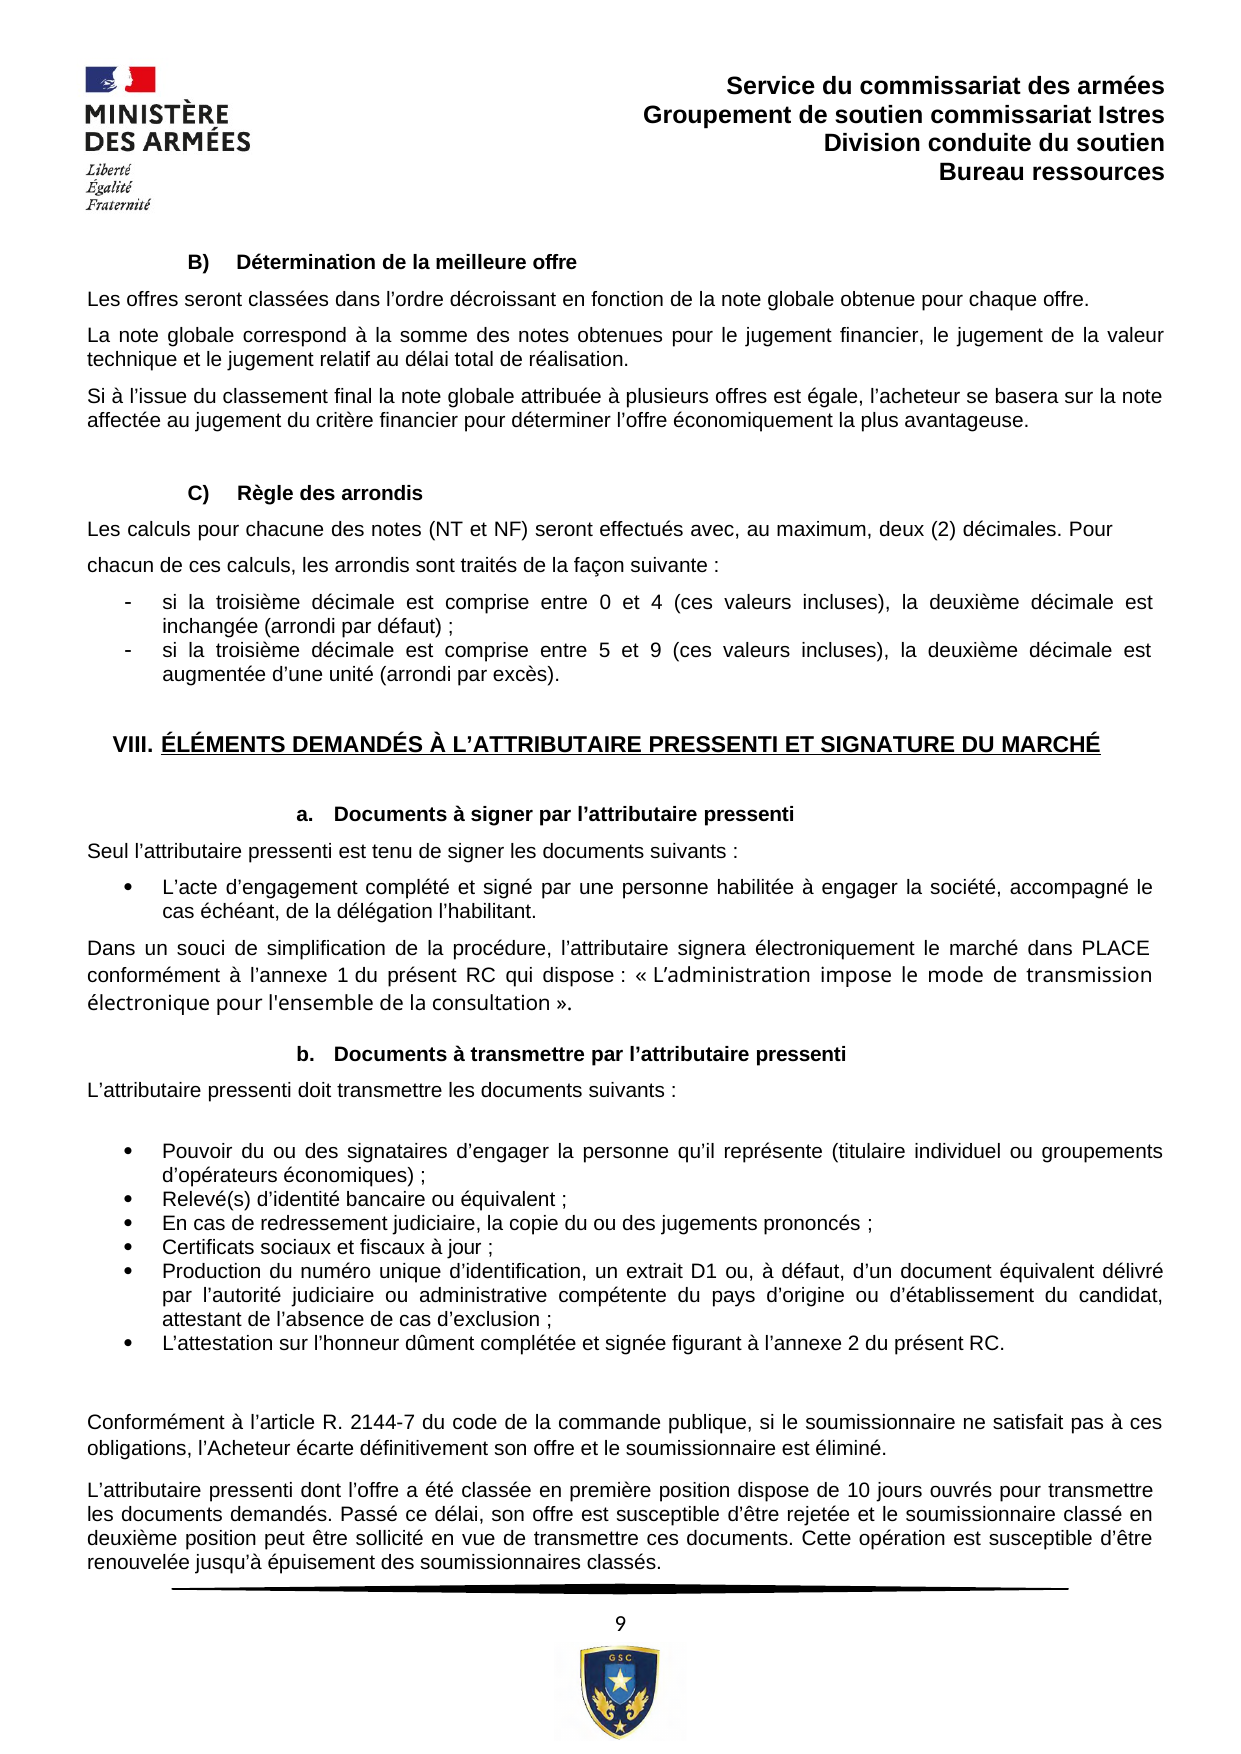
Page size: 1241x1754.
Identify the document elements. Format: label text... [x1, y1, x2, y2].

list Relevé(s) d’identité bancaire ou équivalent ; [124, 1187, 1165, 1211]
text L’attributaire pressenti dont l’offre a été classée en première position dispose de 10 jours ouvrés pour transmettre les documents demandés. Passé ce délai, son offre est susceptible d’être rejetée et le soumissionnaire classé en deuxième position peut être sollicité en vue de transmettre ces documents. Cette opération est susceptible d’être renouvelée jusqu’à épuisement des soumissionnaires classés. [87, 1478, 1153, 1574]
text Seul l’attributaire pressenti est tenu de signer les documents suivants : [87, 839, 1165, 863]
list si la troisième décimale est comprise entre 5 et 9 (ces valeurs incluses), la deuxième décimale est augmentée d’une unité (arrondi par excès). [124, 638, 1152, 686]
picture [0, 0, 297, 307]
text Les offres seront classées dans l’ordre décroissant en fonction de la note globale obtenue pour chaque offre. [87, 287, 1165, 311]
text L’attributaire pressenti doit transmettre les documents suivants : [87, 1078, 1165, 1102]
subtitle Documents à transmettre par l’attributaire pressenti [296, 1042, 1165, 1066]
text La note globale correspond à la somme des notes obtenues pour le jugement financier, le jugement de la valeur technique et le jugement relatif au délai total de réalisation. [87, 323, 1165, 371]
list L’acte d’engagement complété et signé par une personne habilitée à engager la société, accompagné le cas échéant, de la délégation l’habilitant. [124, 875, 1153, 923]
text Conformément à l’article R. 2144-7 du code de la commande publique, si le soumissionnaire ne satisfait pas à ces obligations, l’Acheteur écarte définitivement son offre et le soumissionnaire est éliminé. [87, 1410, 1165, 1460]
list Production du numéro unique d’identification, un extrait D1 ou, à défaut, d’un document équivalent délivré par l’autorité judiciaire ou administrative compétente du pays d’origine ou d’établissement du candidat, attestant de l’absence de cas d’exclusion ; [124, 1259, 1165, 1331]
list Pouvoir du ou des signataires d’engager la personne qu’il représente (titulaire individuel ou groupements d’opérateurs économiques) ; [124, 1139, 1165, 1187]
subtitle Documents à signer par l’attributaire pressenti [296, 802, 1165, 826]
subtitle Détermination de la meilleure offre [187, 250, 1165, 274]
text Les calculs pour chacune des notes (NT et NF) seront effectués avec, au maximum, deux (2) décimales. Pour chacun de ces calculs, les arrondis sont traités de la façon suivante : [87, 517, 1114, 577]
list Certificats sociaux et fiscaux à jour ; [124, 1235, 1165, 1259]
text Si à l’issue du classement final la note globale attribuée à plusieurs offres est égale, l’acheteur se basera sur la note affectée au jugement du critère financier pour déterminer l’offre économiquement la plus avantageuse. [87, 384, 1165, 432]
text Dans un souci de simplification de la procédure, l’attributaire signera électroniquement le marché dans PLACE conformément à l’annexe 1 du présent RC qui dispose : « L’administration impose le mode de transmission électronique pour l'ensemble de la consultation ». [87, 936, 1152, 1017]
subtitle Règle des arrondis [187, 481, 1165, 504]
list si la troisième décimale est comprise entre 0 et 4 (ces valeurs incluses), la deuxième décimale est inchangée (arrondi par défaut) ; [124, 590, 1153, 638]
list En cas de redressement judiciaire, la copie du ou des jugements prononcés ; [124, 1211, 1165, 1235]
list L’attestation sur l’honneur dûment complétée et signée figurant à l’annexe 2 du présent RC. [124, 1331, 1099, 1355]
subtitle ÉLÉMENTS DEMANDÉS À L’ATTRIBUTAIRE PRESSENTI ET SIGNATURE DU MARCHÉ [112, 731, 1165, 757]
